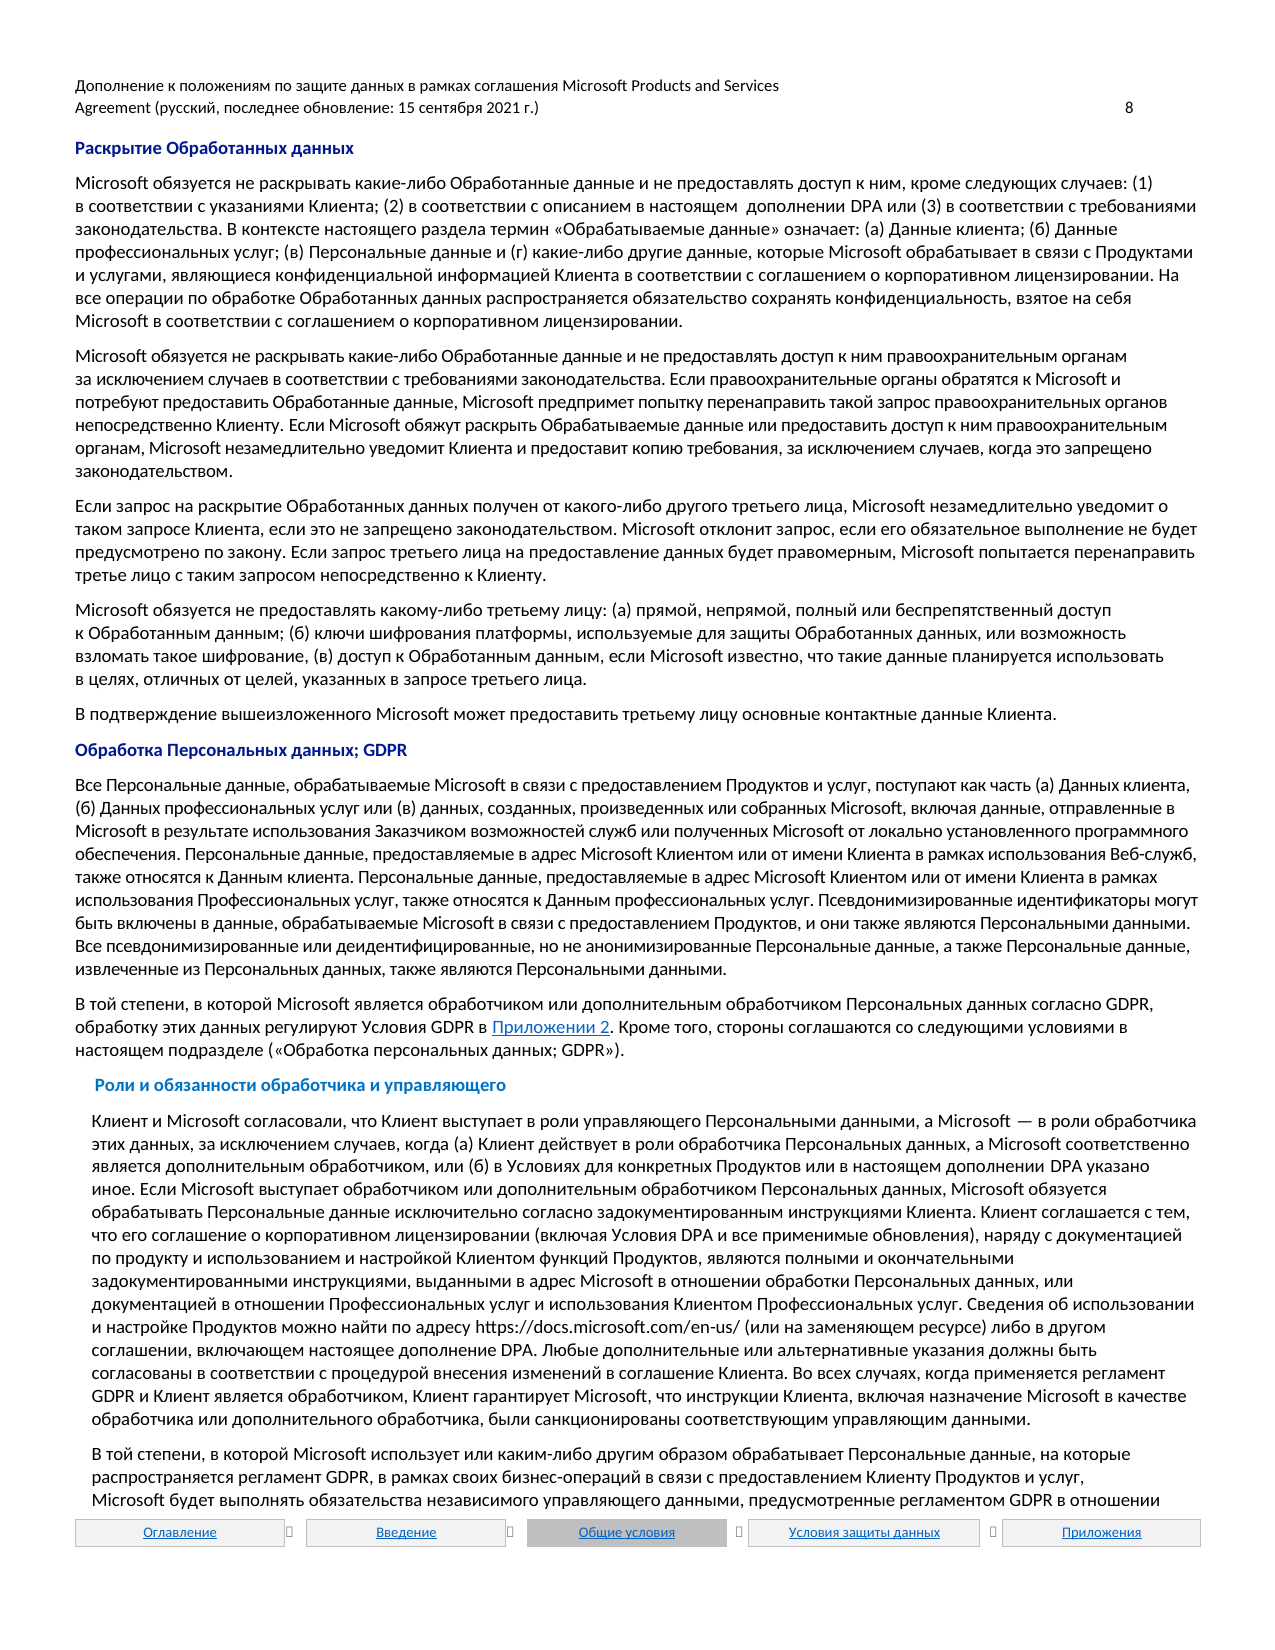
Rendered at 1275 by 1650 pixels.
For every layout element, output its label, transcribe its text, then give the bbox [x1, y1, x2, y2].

list Клиент и Microsoft согласовали, что Клиент выступает в роли управляющего Персональными данными, а Microsoft — в роли обработчика этих данных, за исключением случаев, когда (a) Клиент действует в роли обработчика Персональных данных, а Microsoft соответственно является дополнительным обработчиком, или (б) в Условиях для конкретных Продуктов или в настоящем дополнении DPA указано иное. Если Microsoft выступает обработчиком или дополнительным обработчиком Персональных данных, Microsoft обязуется обрабатывать Персональные данные исключительно согласно задокументированным инструкциями Клиента. Клиент соглашается с тем, что его соглашение о корпоративном лицензировании (включая Условия DPA и все применимые обновления), наряду с документацией по продукту и использованием и настройкой Клиентом функций Продуктов, являются полными и окончательными задокументированными инструкциями, выданными в адрес Microsoft в отношении обработки Персональных данных, или документацией в отношении Профессиональных услуг и использования Клиентом Профессиональных услуг. Сведения об использовании и настройке Продуктов можно найти по адресу https://docs.microsoft.com/en-us/ (или на заменяющем ресурсе) либо в другом соглашении, включающем настоящее дополнение DPA. Любые дополнительные или альтернативные указания должны быть согласованы в соответствии с процедурой внесения изменений в соглашение Клиента. Во всех случаях, когда применяется регламент GDPR и Клиент является обработчиком, Клиент гарантирует Microsoft, что инструкции Клиента, включая назначение Microsoft в качестве обработчика или дополнительного обработчика, были санкционированы соответствующим управляющим данными. [91, 1109, 1197, 1430]
list Microsoft обязуется не предоставлять какому-либо третьему лицу: (а) прямой, непрямой, полный или беспрепятственный доступ к Обработанным данным; (б) ключи шифрования платформы, используемые для защиты Обработанных данных, или возможность взломать такое шифрование, (в) доступ к Обработанным данным, если Microsoft известно, что такие данные планируется использовать в целях, отличных от целей, указанных в запросе третьего лица. [75, 598, 1200, 690]
list В подтверждение вышеизложенного Microsoft может предоставить третьему лицу основные контактные данные Клиента. [75, 703, 1200, 726]
list Все Персональные данные, обрабатываемые Microsoft в связи с предоставлением Продуктов и услуг, поступают как часть (a) Данных клиента, (б) Данных профессиональных услуг или (в) данных, созданных, произведенных или собранных Microsoft, включая данные, отправленные в Microsoft в результате использования Заказчиком возможностей служб или полученных Microsoft от локально установленного программного обеспечения. Персональные данные, предоставляемые в адрес Microsoft Клиентом или от имени Клиента в рамках использования Веб-служб, также относятся к Данным клиента. Персональные данные, предоставляемые в адрес Microsoft Клиентом или от имени Клиента в рамках использования Профессиональных услуг, также относятся к Данным профессиональных услуг. Псевдонимизированные идентификаторы могут быть включены в данные, обрабатываемые Microsoft в связи с предоставлением Продуктов, и они также являются Персональными данными. Все псевдонимизированные или деидентифицированные, но не анонимизированные Персональные данные, а также Персональные данные, извлеченные из Персональных данных, также являются Персональными данными. [75, 773, 1212, 980]
list В той степени, в которой Microsoft является обработчиком или дополнительным обработчиком Персональных данных согласно GDPR, обработку этих данных регулируют Условия GDPR в Приложении 2. Кроме того, стороны соглашаются со следующими условиями в настоящем подразделе («Обработка персональных данных; GDPR»). [75, 992, 1200, 1061]
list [91, 1442, 1200, 1511]
subtitle Обработка Персональных данных; GDPR [75, 738, 1200, 761]
list Microsoft обязуется не раскрывать какие-либо Обработанные данные и не предоставлять доступ к ним правоохранительным органам за исключением случаев в соответствии с требованиями законодательства. Если правоохранительные органы обратятся к Microsoft и потребуют предоставить Обработанные данные, Microsoft предпримет попытку перенаправить такой запрос правоохранительных органов непосредственно Клиенту. Если Microsoft обяжут раскрыть Обрабатываемые данные или предоставить доступ к ним правоохранительным органам, Microsoft незамедлительно уведомит Клиента и предоставит копию требования, за исключением случаев, когда это запрещено законодательством. [75, 344, 1200, 482]
list Microsoft обязуется не раскрывать какие-либо Обработанные данные и не предоставлять доступ к ним, кроме следующих случаев: (1) в соответствии с указаниями Клиента; (2) в соответствии с описанием в настоящем дополнении DPA или (3) в соответствии с требованиями законодательства. В контексте настоящего раздела термин «Обрабатываемые данные» означает: (a) Данные клиента; (б) Данные профессиональных услуг; (в) Персональные данные и (г) какие-либо другие данные, которые Microsoft обрабатывает в связи с Продуктами и услугами, являющиеся конфиденциальной информацией Клиента в соответствии с соглашением о корпоративном лицензировании. На все операции по обработке Обработанных данных распространяется обязательство сохранять конфиденциальность, взятое на себя Microsoft в соответствии с соглашением о корпоративном лицензировании. [75, 171, 1200, 332]
list Роли и обязанности обработчика и управляющего [94, 1073, 1200, 1096]
list Если запрос на раскрытие Обработанных данных получен от какого-либо другого третьего лица, Microsoft незамедлительно уведомит о таком запросе Клиента, если это не запрещено законодательством. Microsoft отклонит запрос, если его обязательное выполнение не будет предусмотрено по закону. Если запрос третьего лица на предоставление данных будет правомерным, Microsoft попытается перенаправить третье лицо с таким запросом непосредственно к Клиенту. [75, 494, 1200, 586]
subtitle Раскрытие Обработанных данных [75, 136, 1200, 159]
